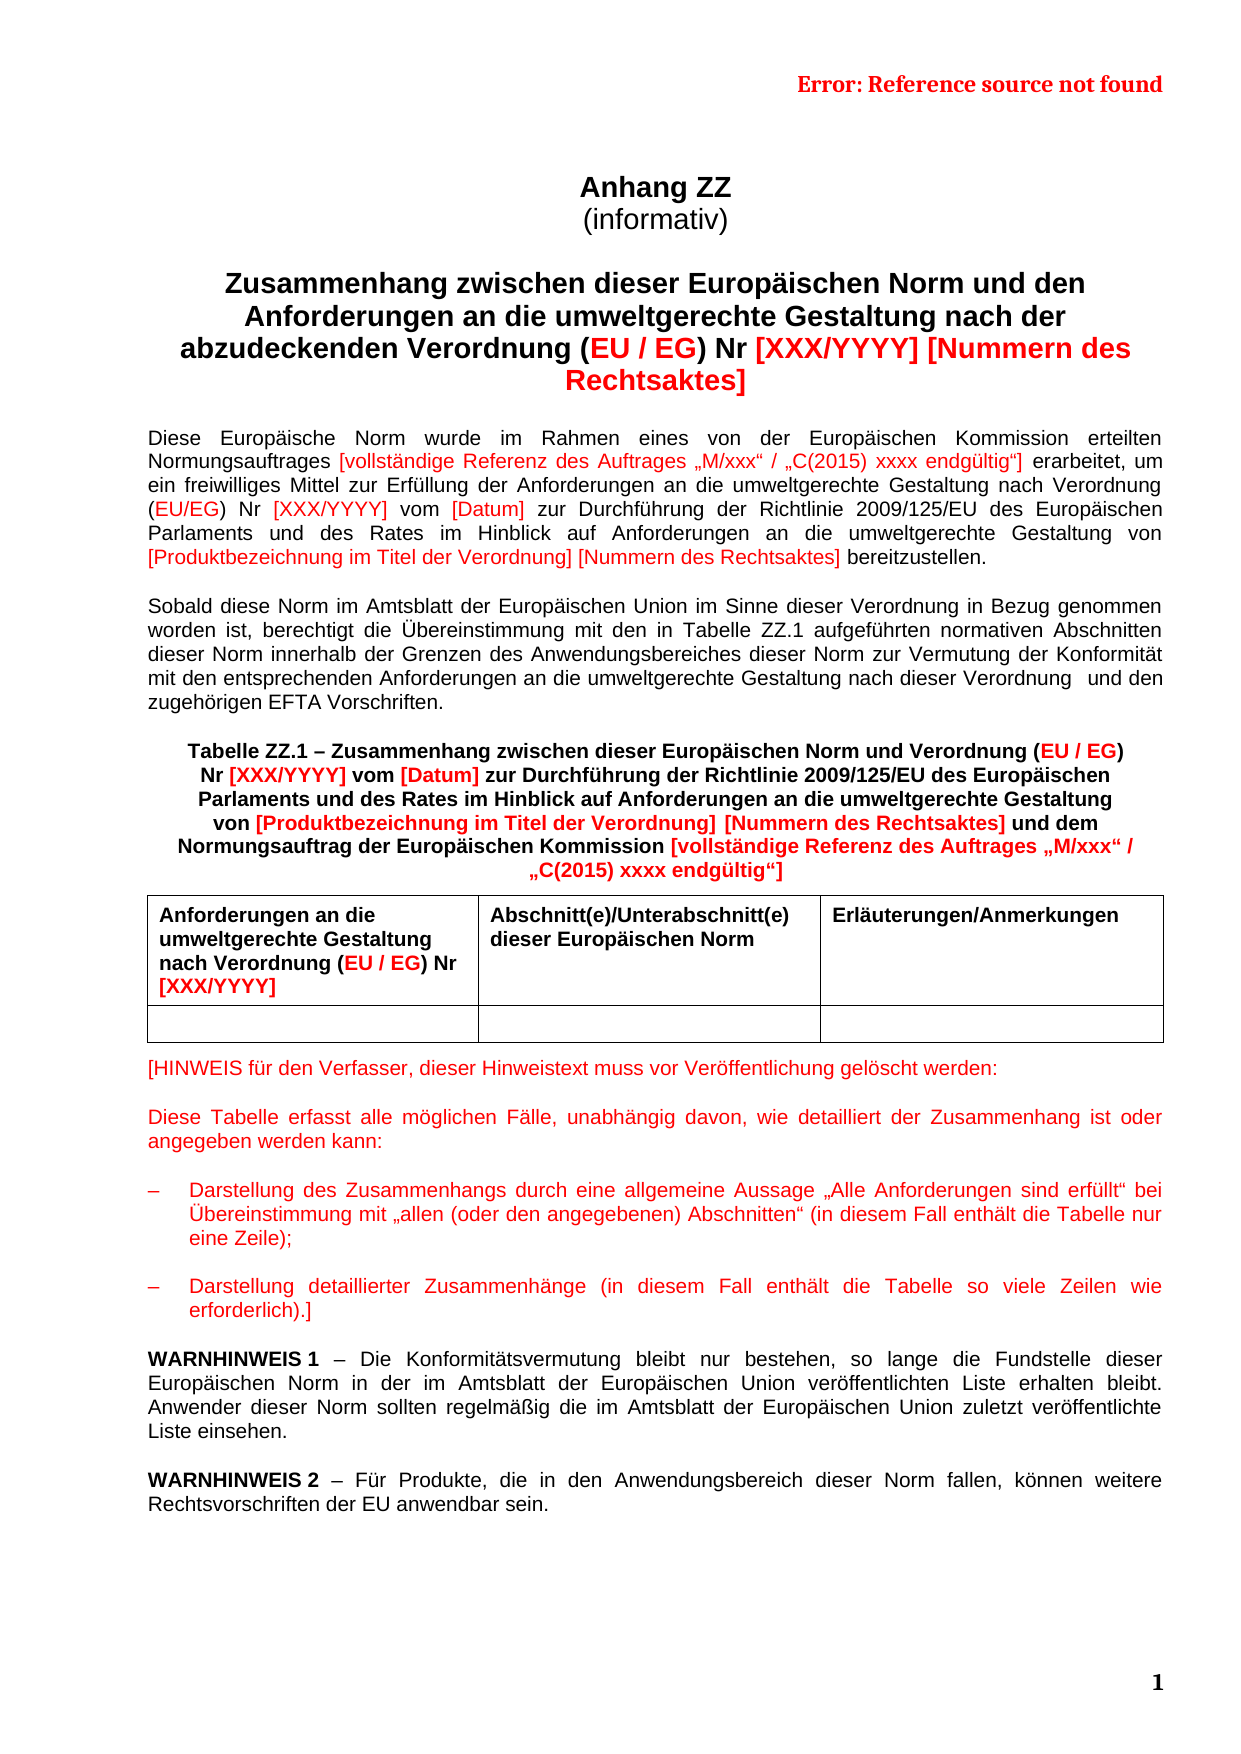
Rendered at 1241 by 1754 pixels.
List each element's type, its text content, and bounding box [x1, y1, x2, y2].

table_cell [821, 1006, 1163, 1042]
text Sobald diese Norm im Amtsblatt der Europäischen Union im Sinne dieser Verordnung in Bezug genommen worden ist, berechtigt die Übereinstimmung mit den in Tabelle ZZ.1 aufgeführten normativen Abschnitten dieser Norm innerhalb der Grenzen des Anwendungsbereiches dieser Norm zur Vermutung der Konformität mit den entsprechenden Anforderungen an die umweltgerechte Gestaltung nach dieser Verordnung und den zugehörigen EFTA Vorschriften. [148, 594, 1163, 714]
list Anhang ZZ (informativ) Zusammenhang zwischen dieser Europäischen Norm und den Anforderungen an die umweltgerechte Gestaltung nach der abzudeckenden Verordnung (EU / EG) Nr [XXX/YYYY] [Nummern des Rechtsaktes] [148, 171, 1163, 397]
table_cell [479, 1006, 820, 1042]
text Diese Europäische Norm wurde im Rahmen eines von der Europäischen Kommission erteilten Normungsauftrages [vollständige Referenz des Auftrages „M/xxx“ / „C(2015) xxxx endgültig“] erarbeitet, um ein freiwilliges Mittel zur Erfüllung der Anforderungen an die umweltgerechte Gestaltung nach Verordnung (EU/EG) Nr [XXX/YYYY] vom [Datum] zur Durchführung der Richtlinie 2009/125/EU des Europäischen Parlaments und des Rates im Hinblick auf Anforderungen an die umweltgerechte Gestaltung von [Produktbezeichnung im Titel der Verordnung] [Nummern des Rechtsaktes] bereitzustellen. [148, 425, 1163, 569]
text WARNHINWEIS 1 – Die Konformitätsvermutung bleibt nur bestehen, so lange die Fundstelle dieser Europäischen Norm in der im Amtsblatt der Europäischen Union veröffentlichten Liste erhalten bleibt. Anwender dieser Norm sollten regelmäßig die im Amtsblatt der Europäischen Union zuletzt veröffentlichte Liste einsehen. [148, 1347, 1163, 1443]
text [HINWEIS für den Verfasser, dieser Hinweistext muss vor Veröffentlichung gelöscht werden: [148, 1056, 1163, 1079]
text WARNHINWEIS 2 – Für Produkte, die in den Anwendungsbereich dieser Norm fallen, können weitere Rechtsvorschriften der EU anwendbar sein. [148, 1468, 1163, 1516]
title Tabelle ZZ.1 – Zusammenhang zwischen dieser Europäischen Norm und Verordnung (EU / EG) Nr [XXX/YYYY] vom [Datum] zur Durchführung der Richtlinie 2009/125/EU des Europäischen Parlaments und des Rates im Hinblick auf Anforderungen an die umweltgerechte Gestaltung von [Produktbezeichnung im Titel der Verordnung] [Nummern des Rechtsaktes] und dem Normungsauftrag der Europäischen Kommission [vollständige Referenz des Auftrages „M/xxx“ / „C(2015) xxxx endgültig“] [177, 739, 1134, 883]
table_cell [148, 1006, 478, 1042]
text – Darstellung des Zusammenhangs durch eine allgemeine Aussage „Alle Anforderungen sind erfüllt“ bei Übereinstimmung mit „allen (oder den angegebenen) Abschnitten“ (in diesem Fall enthält die Tabelle nur eine Zeile); [148, 1177, 1163, 1249]
table_header Erläuterungen/Anmerkungen [821, 896, 1163, 1004]
text Diese Tabelle erfasst alle möglichen Fälle, unabhängig davon, wie detailliert der Zusammenhang ist oder angegeben werden kann: [148, 1104, 1163, 1152]
text – Darstellung detaillierter Zusammenhänge (in diesem Fall enthält die Tabelle so viele Zeilen wie erforderlich).] [148, 1274, 1163, 1322]
table_header Anforderungen an die umweltgerechte Gestaltung nach Verordnung (EU / EG) Nr [XXX/YYYY] [148, 896, 478, 1004]
table_header Abschnitt(e)/Unterabschnitt(e) dieser Europäischen Norm [479, 896, 820, 1004]
